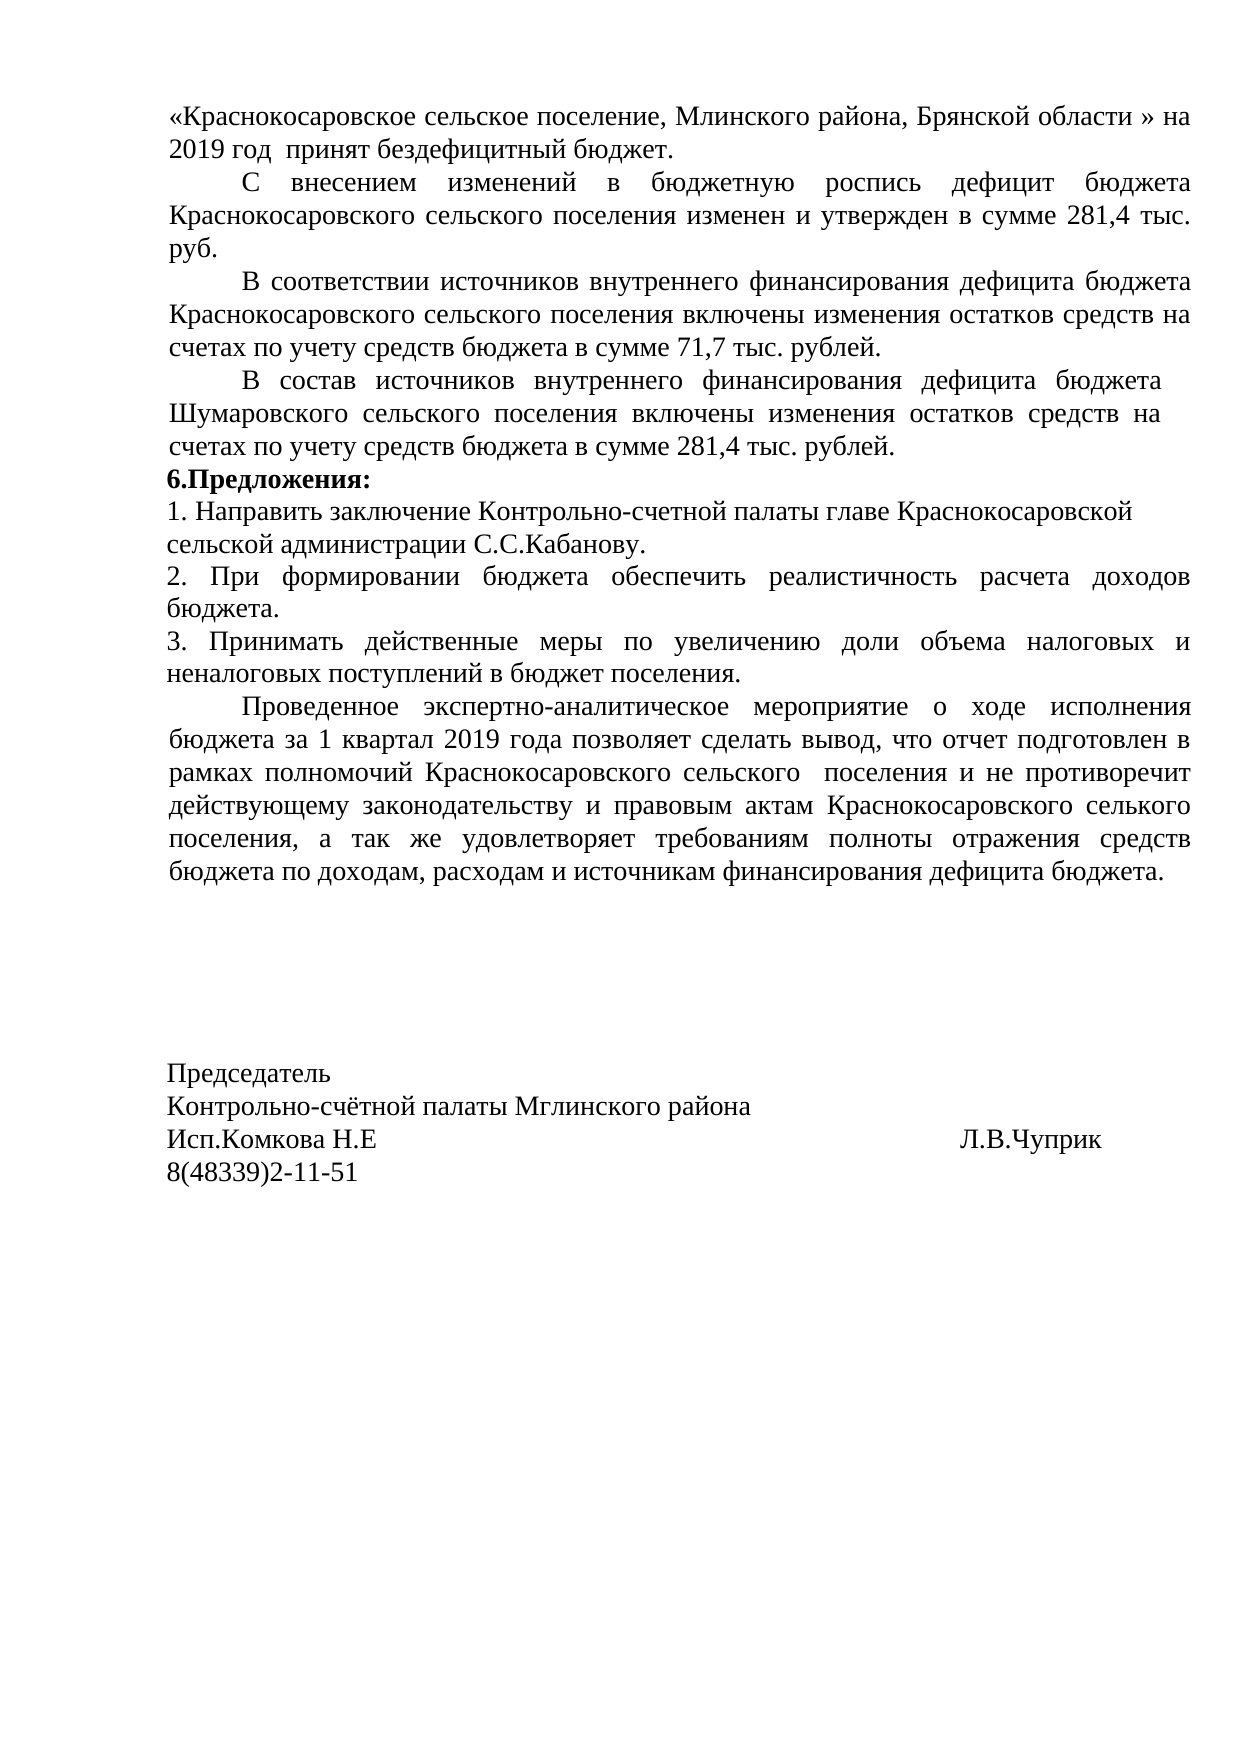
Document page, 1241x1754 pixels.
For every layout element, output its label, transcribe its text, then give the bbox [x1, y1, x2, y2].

text 1. Направить заключение Контрольно-счетной палаты главе Краснокосаровской сельской администрации С.С.Кабанову. [166, 494, 1192, 559]
text С внесением изменений в бюджетную роспись дефицит бюджета Краснокосаровского сельского поселения изменен и утвержден в сумме 281,4 тыс. руб. [168, 165, 1192, 264]
text В состав источников внутреннего финансирования дефицита бюджета Шумаровского сельского поселения включены изменения остатков средств на счетах по учету средств бюджета в сумме 281,4 тыс. рублей. [168, 363, 1163, 462]
text Контрольно-счётной палаты Мглинского района [166, 1089, 1151, 1122]
text 3. Принимать действенные меры по увеличению доли объема налоговых и неналоговых поступлений в бюджет поселения. [166, 624, 1192, 689]
text Исп.Комкова Н.Е [166, 1122, 1192, 1155]
text В соответствии источников внутреннего финансирования дефицита бюджета Краснокосаровского сельского поселения включены изменения остатков средств на счетах по учету средств бюджета в сумме 71,7 тыс. рублей. [168, 264, 1192, 363]
text 8(48339)2-11-51 [166, 1155, 1192, 1187]
text Проведенное экспертно-аналитическое мероприятие о ходе исполнения бюджета за 1 квартал 2019 года позволяет сделать вывод, что отчет подготовлен в рамках полномочий Краснокосаровского сельского поселения и не противоречит действующему законодательству и правовым актам Краснокосаровского селького поселения, а так же удовлетворяет требованиям полноты отражения средств бюджета по доходам, расходам и источникам финансирования дефицита бюджета. [168, 689, 1192, 887]
text Л.В.Чуприк [960, 1126, 1102, 1154]
text 2. При формировании бюджета обеспечить реалистичность расчета доходов бюджета. [166, 559, 1192, 624]
text 6.Предложения: [166, 462, 1193, 494]
text Председатель [166, 1056, 1192, 1089]
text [168, 99, 1192, 165]
